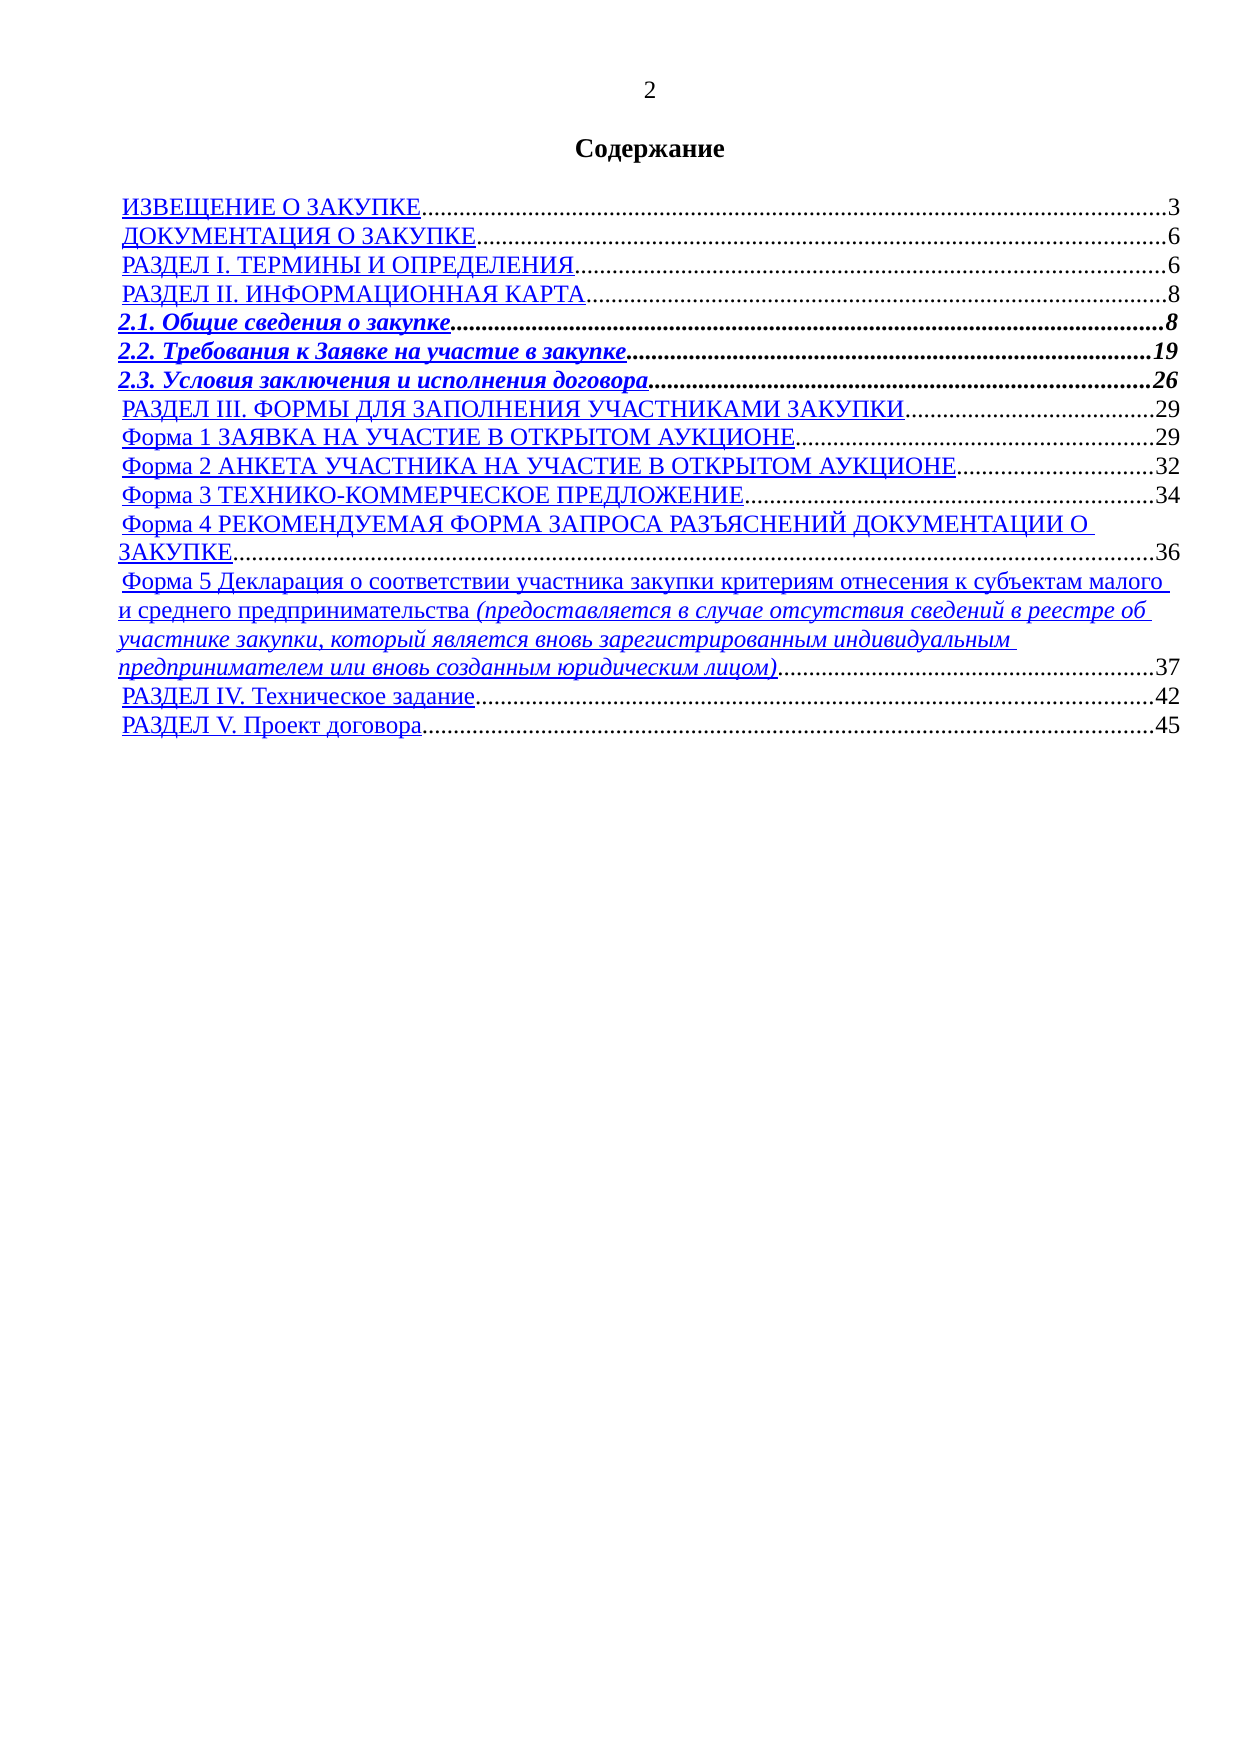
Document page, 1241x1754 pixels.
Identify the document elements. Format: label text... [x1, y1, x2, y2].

text РАЗДЕЛ I. ТЕРМИНЫ И ОПРЕДЕЛЕНИЯ 6 [118, 250, 1181, 279]
text 2.2. Требования к Заявке на участие в закупке 19 [118, 336, 1181, 365]
text Форма 3 ТЕХНИКО-КОММЕРЧЕСКОЕ ПРЕДЛОЖЕНИЕ 34 [118, 480, 1181, 509]
text Форма 4 РЕКОМЕНДУЕМАЯ ФОРМА ЗАПРОСА РАЗЪЯСНЕНИЙ ДОКУМЕНТАЦИИ О ЗАКУПКЕ 36 [118, 509, 1181, 566]
text 2.1. Общие сведения о закупке 8 [118, 307, 1181, 336]
text РАЗДЕЛ IV. Техническое задание 42 [118, 681, 1181, 710]
text РАЗДЕЛ III. ФОРМЫ ДЛЯ ЗАПОЛНЕНИЯ УЧАСТНИКАМИ ЗАКУПКИ 29 [118, 394, 1181, 422]
text 2.3. Условия заключения и исполнения договора 26 [118, 365, 1181, 394]
text Форма 5 Декларация о соответствии участника закупки критериям отнесения к субъектам малого и среднего предпринимательства (предоставляется в случае отсутствия сведений в реестре об участнике закупки, который является вновь зарегистрированным индивидуальным предпринимателем или вновь созданным юридическим лицом) 37 [118, 566, 1181, 681]
text ИЗВЕЩЕНИЕ О ЗАКУПКЕ 3 [118, 192, 1181, 221]
text Форма 2 АНКЕТА УЧАСТНИКА НА УЧАСТИЕ В ОТКРЫТОМ АУКЦИОНЕ 32 [118, 451, 1181, 480]
text РАЗДЕЛ II. ИНФОРМАЦИОННАЯ КАРТА 8 [118, 279, 1181, 307]
text Содержание [118, 132, 1181, 164]
text ДОКУМЕНТАЦИЯ О ЗАКУПКЕ 6 [118, 221, 1181, 250]
text РАЗДЕЛ V. Проект договора 45 [118, 710, 1181, 739]
text Форма 1 ЗАЯВКА НА УЧАСТИЕ В ОТКРЫТОМ АУКЦИОНЕ 29 [118, 422, 1181, 451]
